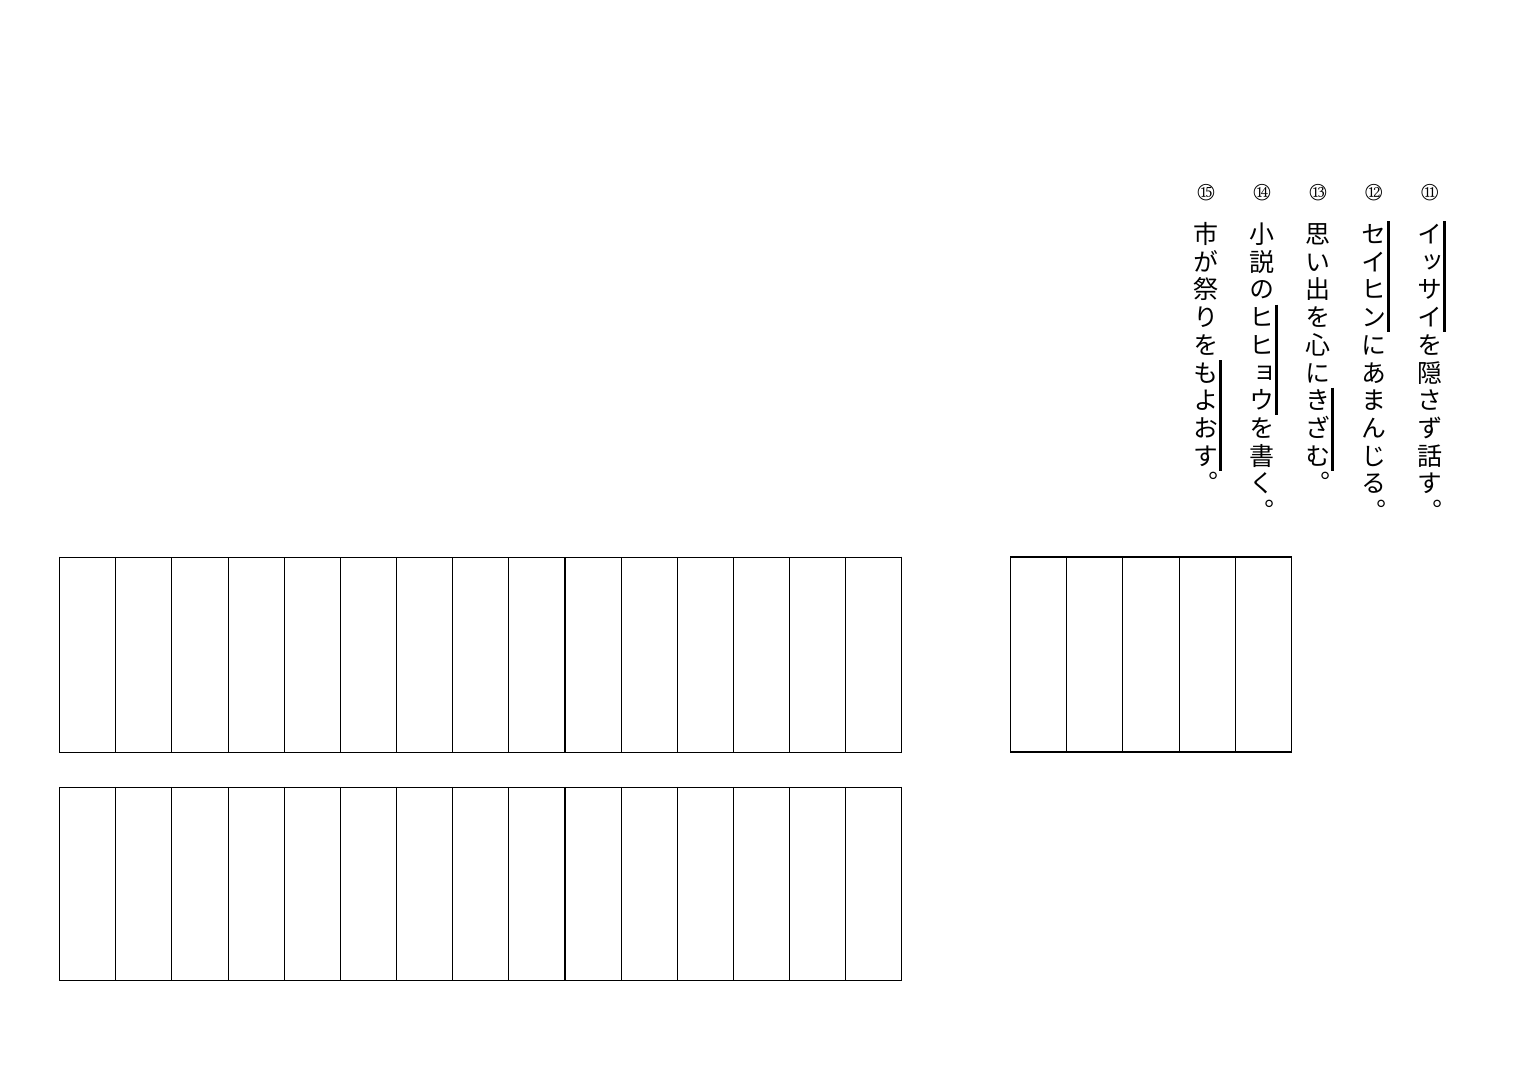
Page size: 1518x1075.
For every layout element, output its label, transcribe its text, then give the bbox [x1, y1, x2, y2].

text ⑫ セイヒンにあまんじる。 [1346, 166, 1402, 969]
text ⑮ 市が祭りをもよおす。 [1178, 166, 1234, 969]
text ⑭ 小説のヒヒョウを書く。 [1234, 166, 1290, 969]
text ⑬ 思い出を心にきざむ。 [1290, 166, 1346, 969]
text ⑪ イッサイを隠さず話す。 [1402, 166, 1458, 969]
